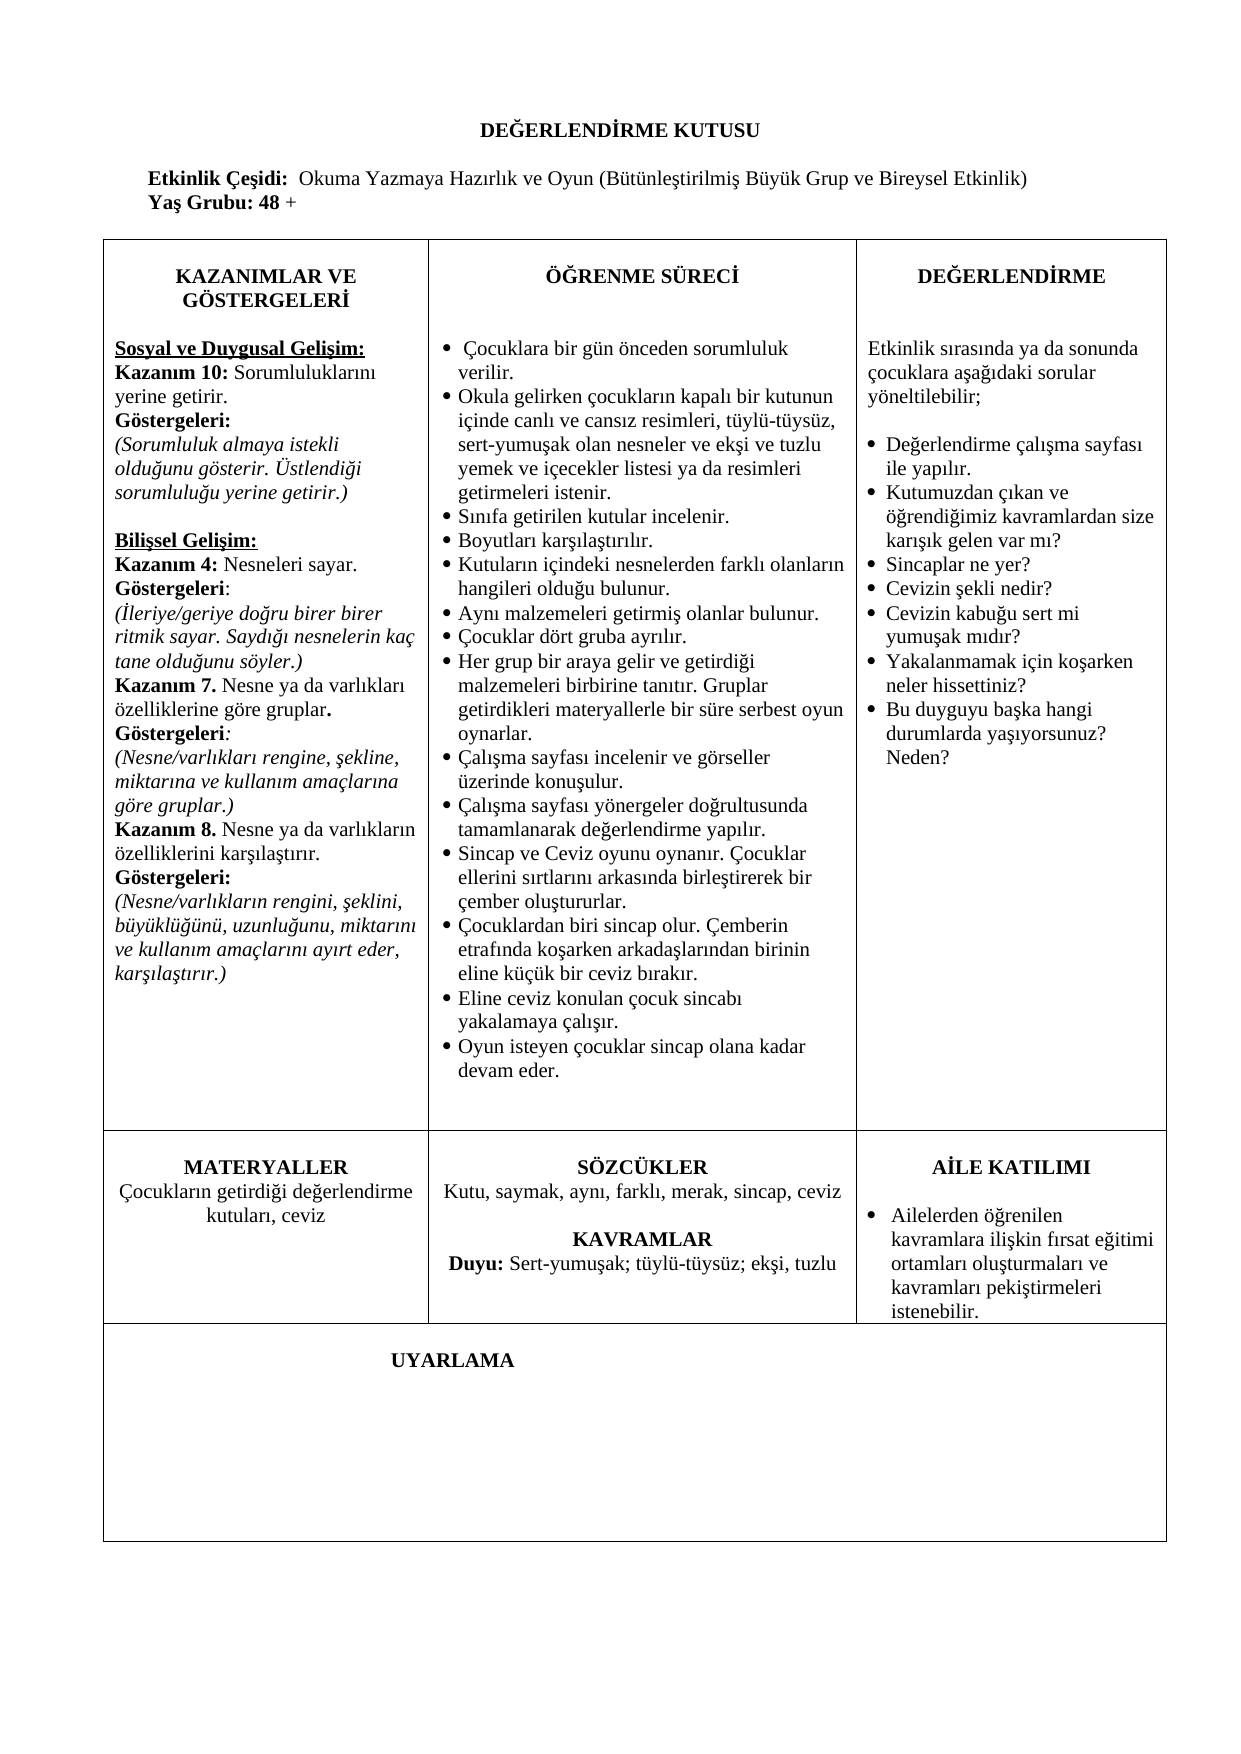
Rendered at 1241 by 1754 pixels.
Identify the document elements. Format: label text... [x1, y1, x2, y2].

table_cell [856, 1324, 1166, 1541]
table_cell UYARLAMA [104, 1324, 856, 1541]
table_header KAZANIMLAR VE GÖSTERGELERİ Sosyal ve Duygusal Gelişim: Kazanım 10: Sorumluluklarını yerine getirir. Göstergeleri: (Sorumluluk almaya istekli olduğunu gösterir. Üstlendiği sorumluluğu yerine getirir.) Bilişsel Gelişim: Kazanım 4: Nesneleri sayar. Göstergeleri: (İleriye/geriye doğru birer birer ritmik sayar. Saydığı nesnelerin kaç tane olduğunu söyler.) Kazanım 7. Nesne ya da varlıkları özelliklerine göre gruplar. Göstergeleri: (Nesne/varlıkları rengine, şekline, miktarına ve kullanım amaçlarına göre gruplar.) Kazanım 8. Nesne ya da varlıkların özelliklerini karşılaştırır. Göstergeleri: (Nesne/varlıkların rengini, şeklini, büyüklüğünü, uzunluğunu, miktarını ve kullanım amaçlarını ayırt eder, karşılaştırır.) [104, 240, 428, 1130]
text Etkinlik Çeşidi: Okuma Yazmaya Hazırlık ve Oyun (Bütünleştirilmiş Büyük Grup ve Bireysel Etkinlik) [148, 166, 1092, 190]
text DEĞERLENDİRME KUTUSU [148, 118, 1092, 142]
table_cell SÖZCÜKLER Kutu, saymak, aynı, farklı, merak, sincap, ceviz KAVRAMLAR Duyu: Sert-yumuşak; tüylü-tüysüz; ekşi, tuzlu [429, 1131, 856, 1323]
table_header ÖĞRENME SÜRECİ Çocuklara bir gün önceden sorumluluk verilir. Okula gelirken çocukların kapalı bir kutunun içinde canlı ve cansız resimleri, tüylü-tüysüz, sert-yumuşak olan nesneler ve ekşi ve tuzlu yemek ve içecekler listesi ya da resimleri getirmeleri istenir. Sınıfa getirilen kutular incelenir. Boyutları karşılaştırılır. Kutuların içindeki nesnelerden farklı olanların hangileri olduğu bulunur. Aynı malzemeleri getirmiş olanlar bulunur. Çocuklar dört gruba ayrılır. Her grup bir araya gelir ve getirdiği malzemeleri birbirine tanıtır. Gruplar getirdikleri materyallerle bir süre serbest oyun oynarlar. Çalışma sayfası incelenir ve görseller üzerinde konuşulur. Çalışma sayfası yönergeler doğrultusunda tamamlanarak değerlendirme yapılır. Sincap ve Ceviz oyunu oynanır. Çocuklar ellerini sırtlarını arkasında birleştirerek bir çember oluştururlar. Çocuklardan biri sincap olur. Çemberin etrafında koşarken arkadaşlarından birinin eline küçük bir ceviz bırakır. Eline ceviz konulan çocuk sincabı yakalamaya çalışır. Oyun isteyen çocuklar sincap olana kadar devam eder. [429, 240, 856, 1130]
table_cell AİLE KATILIMI Ailelerden öğrenilen kavramlara ilişkin fırsat eğitimi ortamları oluşturmaları ve kavramları pekiştirmeleri istenebilir. [857, 1131, 1166, 1323]
table_cell MATERYALLER Çocukların getirdiği değerlendirme kutuları, ceviz [104, 1131, 428, 1323]
text Yaş Grubu: 48 + [148, 190, 1092, 214]
table_header DEĞERLENDİRME Etkinlik sırasında ya da sonunda çocuklara aşağıdaki sorular yöneltilebilir; Değerlendirme çalışma sayfası ile yapılır. Kutumuzdan çıkan ve öğrendiğimiz kavramlardan size karışık gelen var mı? Sincaplar ne yer? Cevizin şekli nedir? Cevizin kabuğu sert mi yumuşak mıdır? Yakalanmamak için koşarken neler hissettiniz? Bu duyguyu başka hangi durumlarda yaşıyorsunuz? Neden? [857, 240, 1166, 1130]
